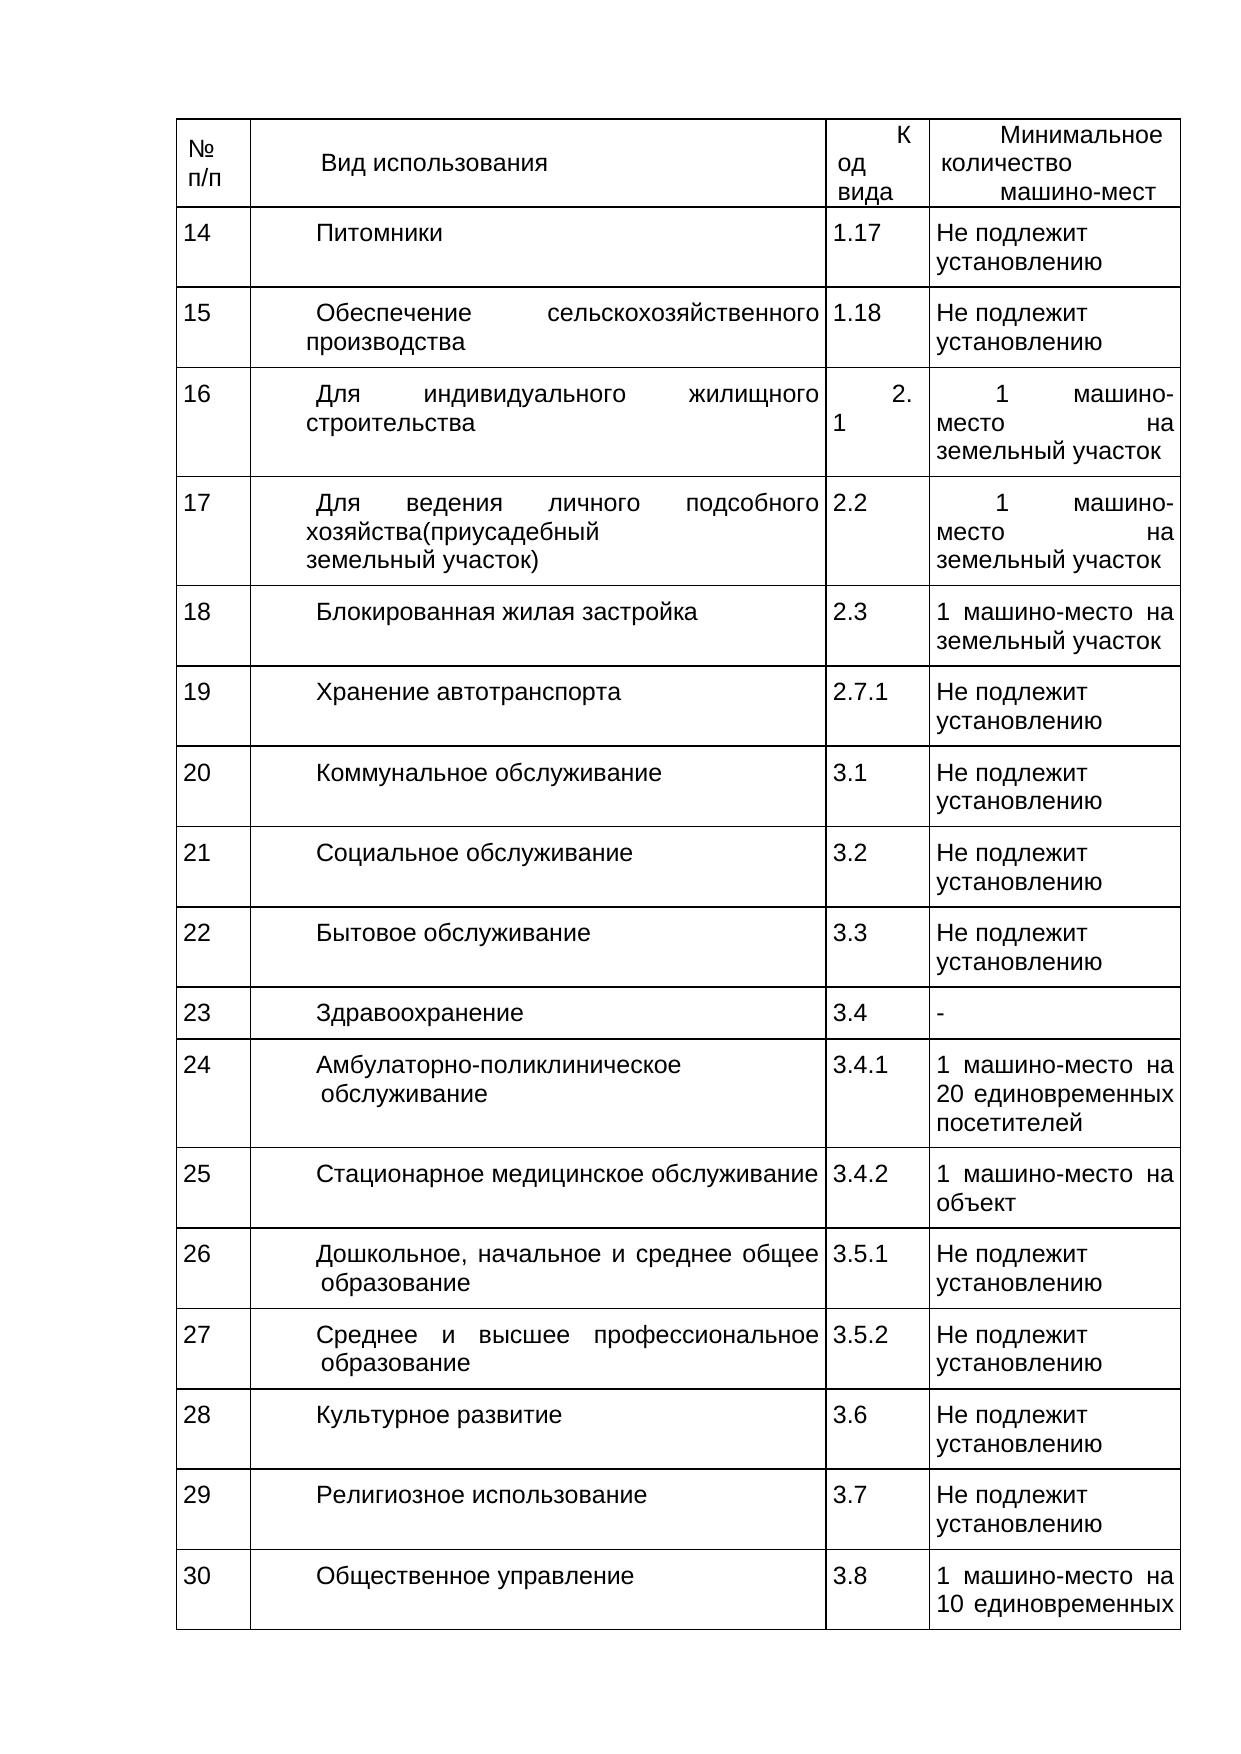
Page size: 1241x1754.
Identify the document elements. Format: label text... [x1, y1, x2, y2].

table_cell 25 [177, 1148, 250, 1227]
table_cell 1 машино-место на объект [930, 1148, 1180, 1227]
table_cell Коммунальное обслуживание [251, 747, 825, 826]
table_cell 26 [177, 1229, 250, 1307]
table_cell 18 [177, 586, 250, 665]
table_cell Для индивидуального жилищного строительства [251, 368, 825, 476]
table_cell Не подлежит установлению [930, 827, 1180, 906]
table_cell Не подлежит установлению [930, 1229, 1180, 1307]
table_cell 22 [177, 908, 250, 986]
table_cell 1 машино-место на земельный участок [930, 477, 1180, 585]
table_cell Не подлежит установлению [930, 747, 1180, 826]
table_cell Не подлежит установлению [930, 208, 1180, 286]
table_header Вид использования [251, 120, 825, 206]
table_cell 3.3 [827, 908, 929, 986]
table_cell Среднее и высшее профессиональное образование [251, 1309, 825, 1388]
table_cell Не подлежит установлению [930, 1309, 1180, 1388]
table_cell Бытовое обслуживание [251, 908, 825, 986]
table_cell Общественное управление [251, 1550, 825, 1629]
table_header № п/п [177, 120, 250, 206]
table_cell 3.8 [827, 1550, 929, 1629]
table_cell Блокированная жилая застройка [251, 586, 825, 665]
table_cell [930, 1550, 1180, 1629]
table_cell Религиозное использование [251, 1470, 825, 1548]
table_cell - [930, 988, 1180, 1038]
table_cell 17 [177, 477, 250, 585]
table_cell Здравоохранение [251, 988, 825, 1038]
table_cell Питомники [251, 208, 825, 286]
table_cell 21 [177, 827, 250, 906]
table_cell 3.2 [827, 827, 929, 906]
table_cell 1 машино-место на земельный участок [930, 586, 1180, 665]
table_cell 23 [177, 988, 250, 1038]
table_cell 3.4.2 [827, 1148, 929, 1227]
table_cell 3.4 [827, 988, 929, 1038]
table_cell 20 [177, 747, 250, 826]
table_cell Дошкольное, начальное и среднее общее образование [251, 1229, 825, 1307]
table_cell 3.5.2 [827, 1309, 929, 1388]
table_cell Социальное обслуживание [251, 827, 825, 906]
table_cell 3.6 [827, 1390, 929, 1468]
table_cell 29 [177, 1470, 250, 1548]
table_cell 30 [177, 1550, 250, 1629]
table_cell 1.17 [827, 208, 929, 286]
table_cell 2.2 [827, 477, 929, 585]
table_cell 14 [177, 208, 250, 286]
table_cell Для ведения личного подсобного хозяйства(приусадебный земельный участок) [251, 477, 825, 585]
table_cell Не подлежит установлению [930, 288, 1180, 367]
table_cell 2.3 [827, 586, 929, 665]
table_cell 1.18 [827, 288, 929, 367]
table_cell 16 [177, 368, 250, 476]
table_cell Не подлежит установлению [930, 667, 1180, 745]
table_cell 2.1 [827, 368, 929, 476]
table_cell Обеспечение сельскохозяйственного производства [251, 288, 825, 367]
table_cell 19 [177, 667, 250, 745]
table_cell Стационарное медицинское обслуживание [251, 1148, 825, 1227]
table_cell 28 [177, 1390, 250, 1468]
table_cell 27 [177, 1309, 250, 1388]
table_cell 3.5.1 [827, 1229, 929, 1307]
table_cell 3.4.1 [827, 1040, 929, 1147]
table_cell Не подлежит установлению [930, 1470, 1180, 1548]
table_cell Не подлежит установлению [930, 908, 1180, 986]
table_cell 2.7.1 [827, 667, 929, 745]
table_header Минимальное количество машино-мест [930, 120, 1180, 206]
table_cell Хранение автотранспорта [251, 667, 825, 745]
table_cell Не подлежит установлению [930, 1390, 1180, 1468]
table_cell 1 машино-место на 20 единовременных посетителей [930, 1040, 1180, 1147]
table_cell Культурное развитие [251, 1390, 825, 1468]
table_cell 15 [177, 288, 250, 367]
table_cell 1 машино-место на земельный участок [930, 368, 1180, 476]
table_cell Амбулаторно-поликлиническое обслуживание [251, 1040, 825, 1147]
table_header Код вида [827, 120, 929, 206]
table_cell 24 [177, 1040, 250, 1147]
table_cell 3.1 [827, 747, 929, 826]
table_cell 3.7 [827, 1470, 929, 1548]
